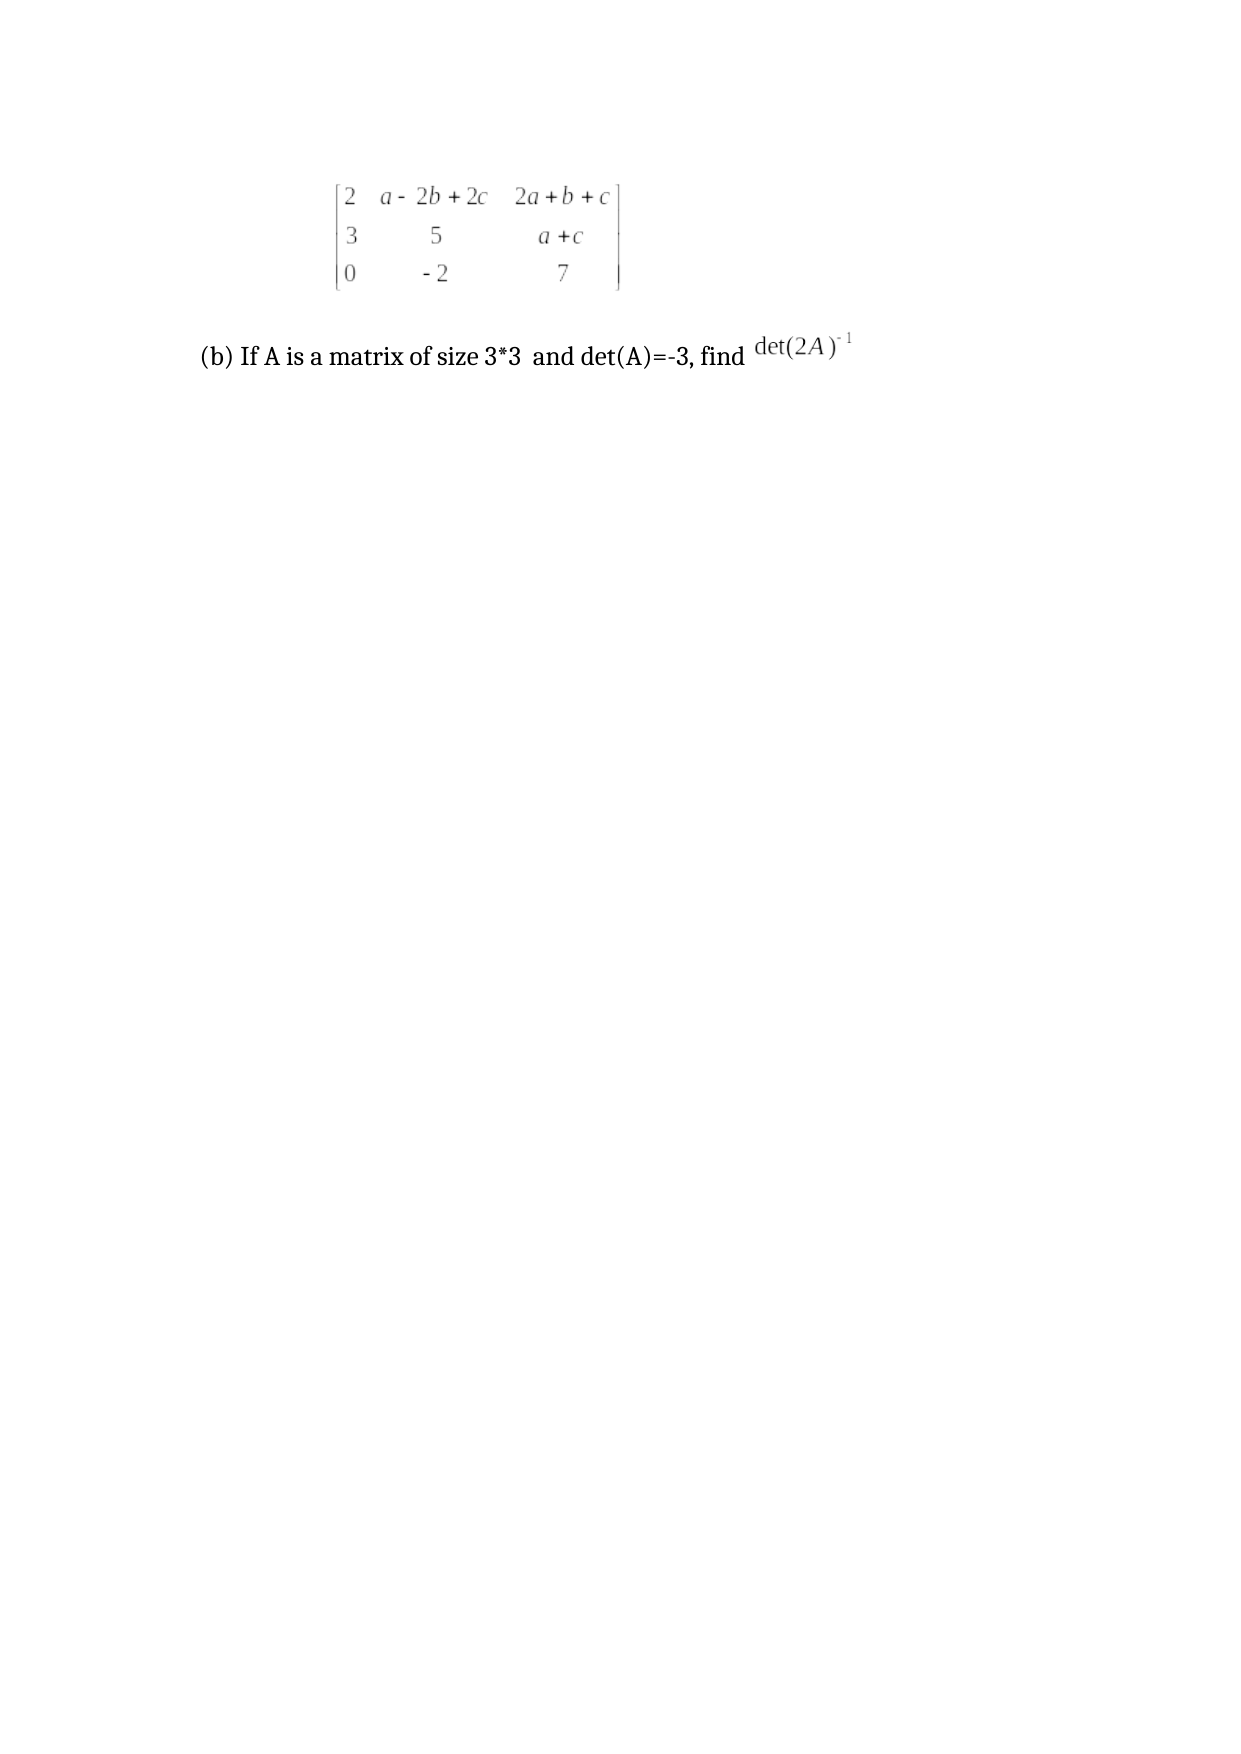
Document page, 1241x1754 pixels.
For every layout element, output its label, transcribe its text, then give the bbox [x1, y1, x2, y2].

text (b) If A is a matrix of size 3*3 and det(A)=-3, find [187, 327, 1053, 372]
